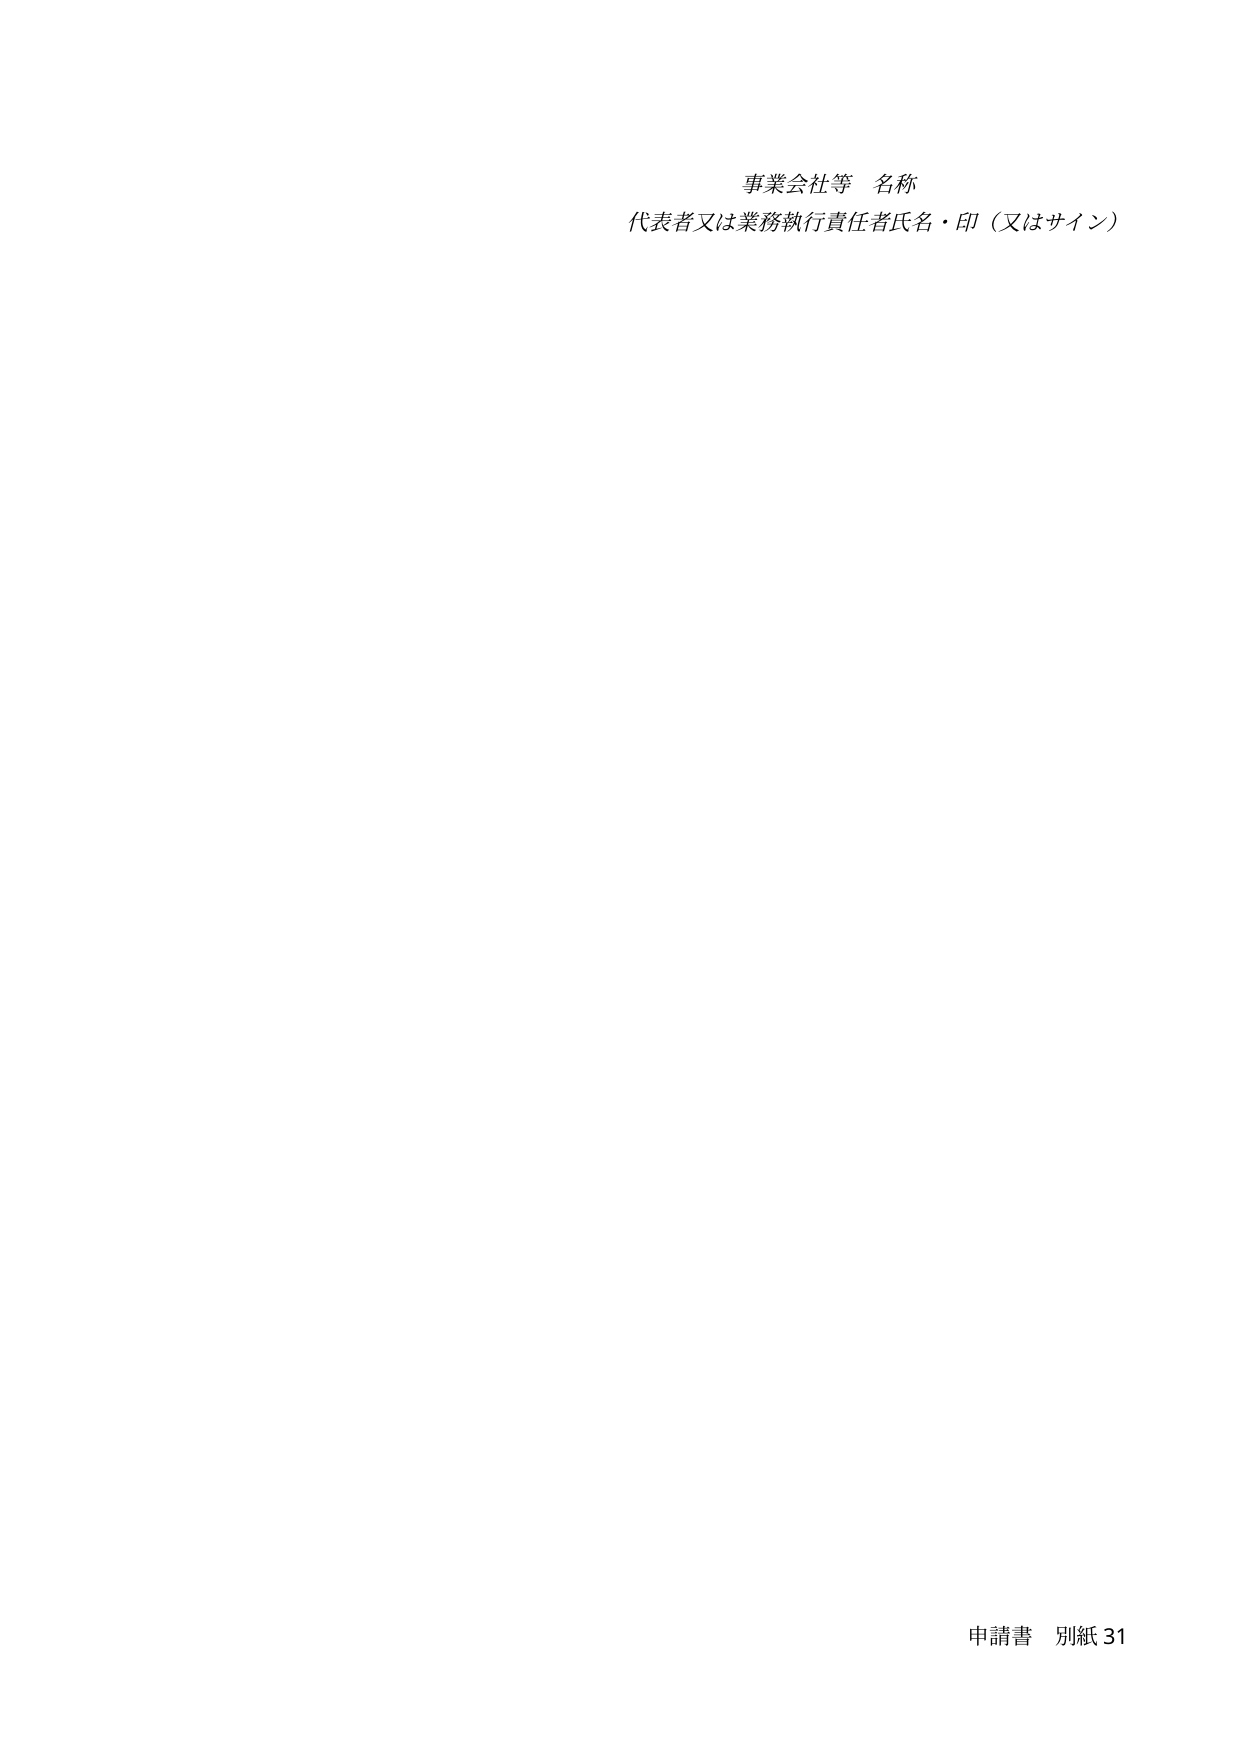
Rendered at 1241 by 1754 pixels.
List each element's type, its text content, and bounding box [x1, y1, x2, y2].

text 事業会社等 名称 [112, 164, 1040, 202]
text 代表者又は業務執行責任者氏名・印（又はサイン） [112, 202, 1128, 239]
